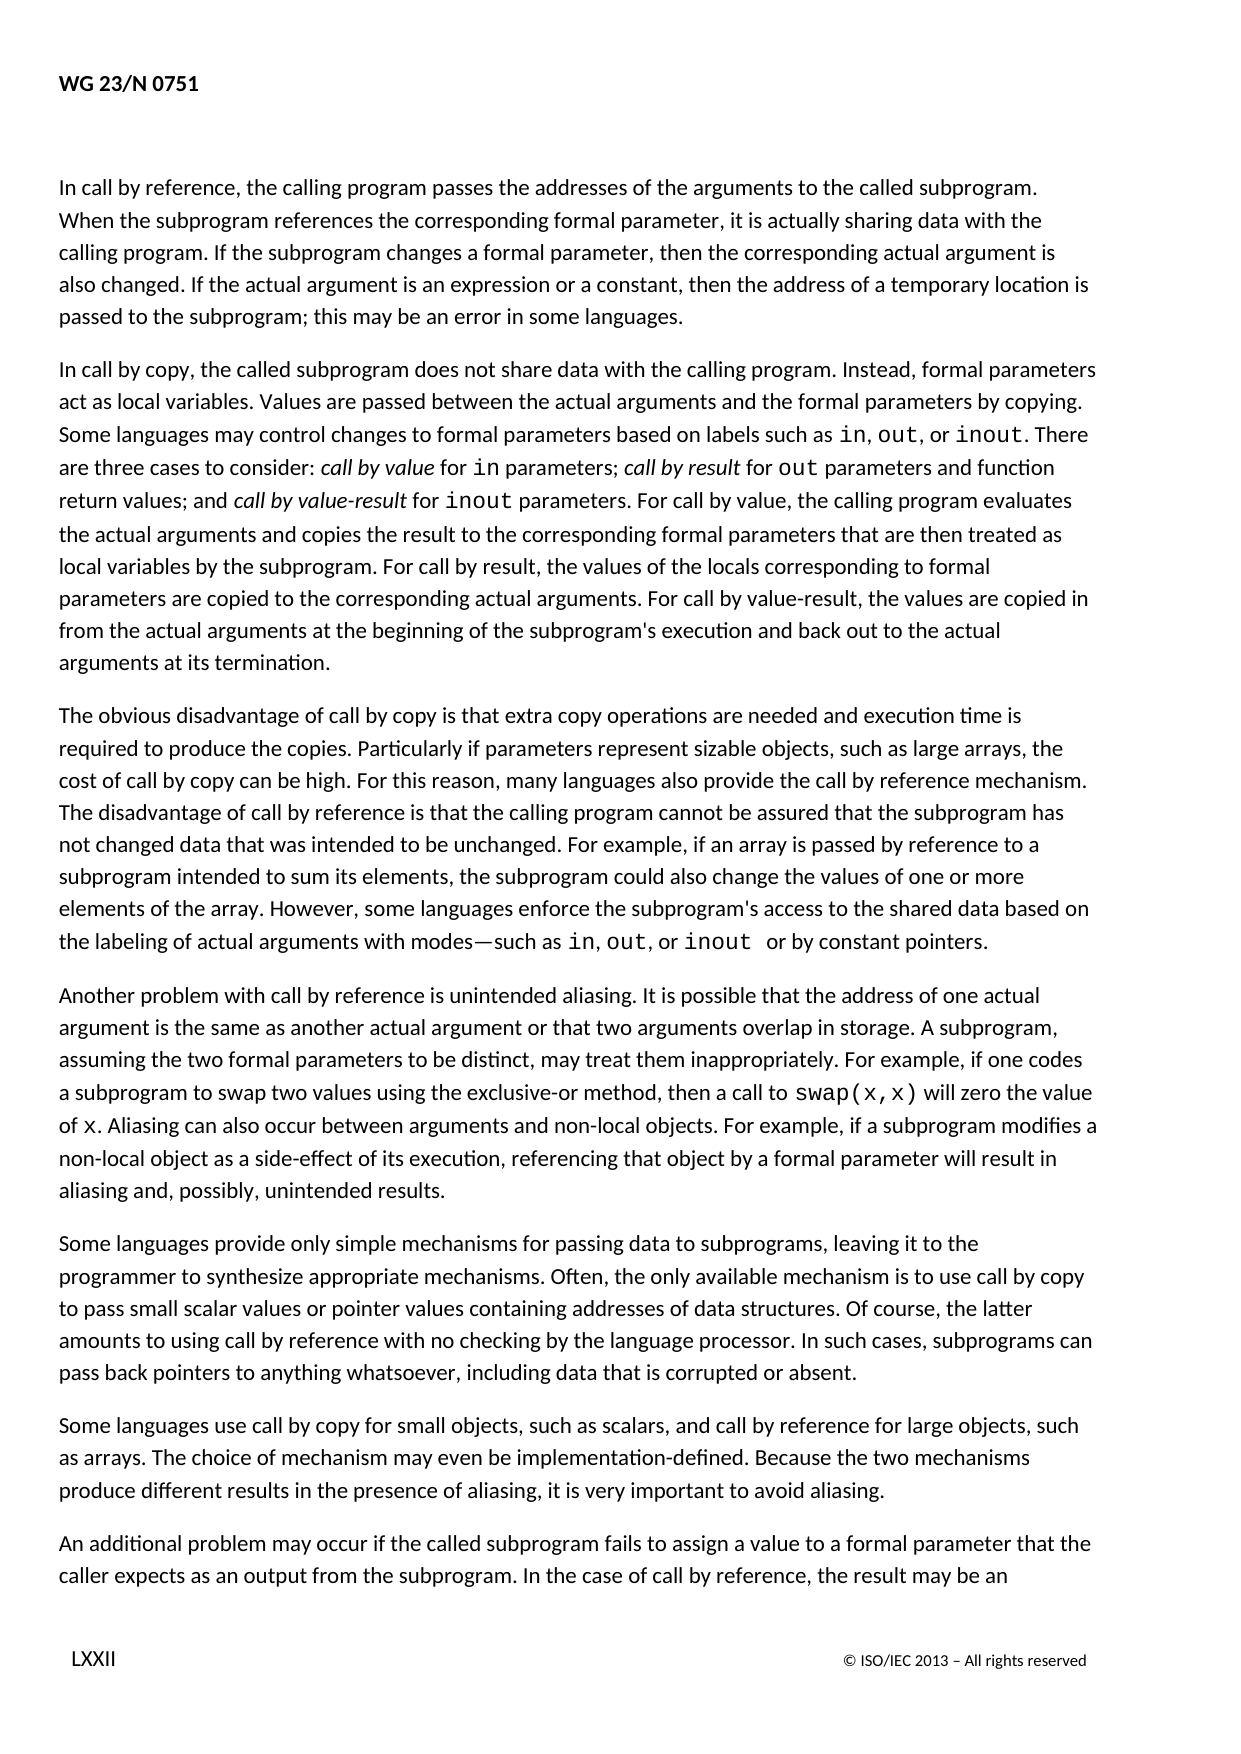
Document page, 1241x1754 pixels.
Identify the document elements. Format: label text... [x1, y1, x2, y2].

text Some languages provide only simple mechanisms for passing data to subprograms, leaving it to the programmer to synthesize appropriate mechanisms. Often, the only available mechanism is to use call by copy to pass small scalar values or pointer values containing addresses of data structures. Of course, the latter amounts to using call by reference with no checking by the language processor. In such cases, subprograms can pass back pointers to anything whatsoever, including data that is corrupted or absent. [58, 1229, 1099, 1386]
text Some languages use call by copy for small objects, such as scalars, and call by reference for large objects, such as arrays. The choice of mechanism may even be implementation-defined. Because the two mechanisms produce different results in the presence of aliasing, it is very important to avoid aliasing. [58, 1411, 1099, 1504]
text In call by copy, the called subprogram does not share data with the calling program. Instead, formal parameters act as local variables. Values are passed between the actual arguments and the formal parameters by copying. Some languages may control changes to formal parameters based on labels such as in, out, or inout. There are three cases to consider: call by value for in parameters; call by result for out parameters and function return values; and call by value-result for inout parameters. For call by value, the calling program evaluates the actual arguments and copies the result to the corresponding formal parameters that are then treated as local variables by the subprogram. For call by result, the values of the locals corresponding to formal parameters are copied to the corresponding actual arguments. For call by value-result, the values are copied in from the actual arguments at the beginning of the subprogram's execution and back out to the actual arguments at its termination. [58, 355, 1099, 676]
text In call by reference, the calling program passes the addresses of the arguments to the called subprogram. When the subprogram references the corresponding formal parameter, it is actually sharing data with the calling program. If the subprogram changes a formal parameter, then the corresponding actual argument is also changed. If the actual argument is an expression or a constant, then the address of a temporary location is passed to the subprogram; this may be an error in some languages. [58, 173, 1099, 330]
text Another problem with call by reference is unintended aliasing. It is possible that the address of one actual argument is the same as another actual argument or that two arguments overlap in storage. A subprogram, assuming the two formal parameters to be distinct, may treat them inappropriately. For example, if one codes a subprogram to swap two values using the exclusive-or method, then a call to swap(x,x) will zero the value of x. Aliasing can also occur between arguments and non-local objects. For example, if a subprogram modifies a non-local object as a side-effect of its execution, referencing that object by a formal parameter will result in aliasing and, possibly, unintended results. [58, 981, 1099, 1204]
text The obvious disadvantage of call by copy is that extra copy operations are needed and execution time is required to produce the copies. Particularly if parameters represent sizable objects, such as large arrays, the cost of call by copy can be high. For this reason, many languages also provide the call by reference mechanism. The disadvantage of call by reference is that the calling program cannot be assured that the subprogram has not changed data that was intended to be unchanged. For example, if an array is passed by reference to a subprogram intended to sum its elements, the subprogram could also change the values of one or more elements of the array. However, some languages enforce the subprogram's access to the shared data based on the labeling of actual arguments with modes—such as in, out, or inout or by constant pointers. [58, 701, 1099, 956]
